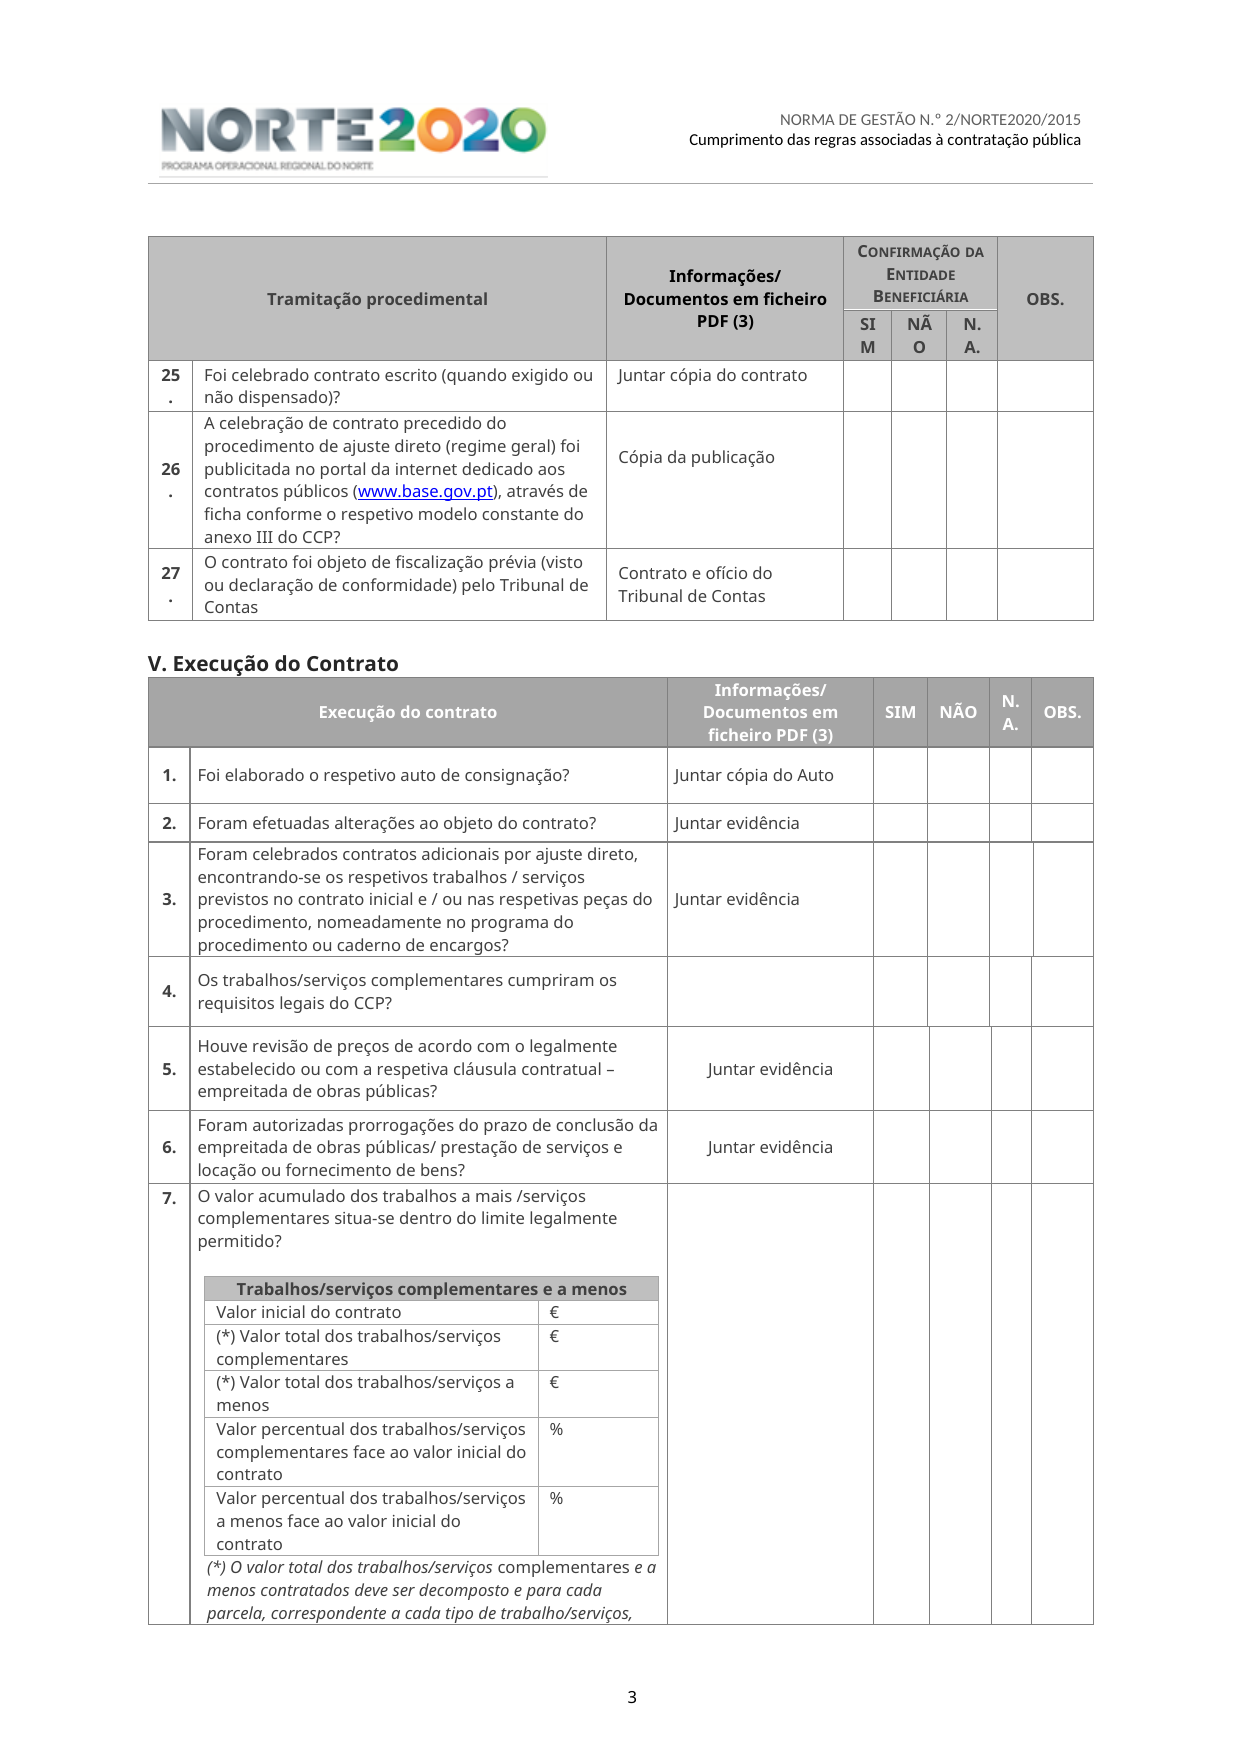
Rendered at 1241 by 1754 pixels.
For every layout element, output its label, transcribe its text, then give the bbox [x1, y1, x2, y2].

table_cell 25. [149, 361, 192, 411]
table_cell [1032, 748, 1093, 803]
table_cell Contrato e ofício do Tribunal de Contas [607, 549, 843, 620]
table_cell [1032, 957, 1093, 1026]
table_header Informações/ Documentos em ficheiro PDF (3) [668, 678, 873, 746]
table_cell [998, 412, 1093, 548]
table_cell [992, 1027, 1031, 1110]
picture [159, 103, 548, 182]
table_cell [990, 748, 1031, 803]
table_cell [930, 1027, 991, 1110]
table_cell [998, 549, 1093, 620]
table_cell 5. [149, 1027, 189, 1110]
table_cell [892, 412, 946, 548]
table_cell [844, 549, 891, 620]
table_cell [992, 1111, 1031, 1183]
table_cell Juntar evidência [668, 1027, 873, 1110]
table_cell [874, 748, 927, 803]
table_cell [1034, 843, 1093, 956]
table_cell 3. [149, 843, 189, 956]
table_cell 26. [149, 412, 192, 548]
table_cell 27. [149, 549, 192, 620]
table_cell Juntar evidência [668, 1111, 873, 1183]
table_cell [928, 957, 989, 1026]
table_cell [844, 361, 891, 411]
table_cell Foram celebrados contratos adicionais por ajuste direto, encontrando-se os respetivos trabalhos / serviços previstos no contrato inicial e / ou nas respetivas peças do procedimento, nomeadamente no programa do procedimento ou caderno de encargos? [191, 843, 667, 956]
table_cell [1032, 1027, 1093, 1110]
text V. Execução do Contrato [148, 649, 1092, 677]
table_cell [892, 549, 946, 620]
table_cell A celebração de contrato precedido do procedimento de ajuste direto (regime geral) foi publicitada no portal da internet dedicado aos contratos públicos (www.base.gov.pt), através de ficha conforme o respetivo modelo constante do anexo III do CCP? [193, 412, 606, 548]
table_cell 4. [149, 957, 189, 1026]
table_cell [874, 1027, 929, 1110]
table_cell O valor acumulado dos trabalhos a mais /serviços complementares situa-se dentro do limite legalmente permitido? [191, 1184, 667, 1275]
table_cell Juntar cópia do contrato [607, 361, 843, 411]
table_header Tramitação procedimental [149, 237, 606, 360]
table_cell SIM [844, 311, 891, 360]
table_cell [874, 957, 927, 1026]
table_cell [844, 412, 891, 548]
table_cell 6. [149, 1111, 189, 1183]
table_cell [930, 1111, 991, 1183]
table_cell [668, 957, 873, 1026]
table_cell Foram autorizadas prorrogações do prazo de conclusão da empreitada de obras públicas/ prestação de serviços e locação ou fornecimento de bens? [191, 1111, 667, 1183]
table_cell [998, 361, 1093, 411]
table_cell [947, 361, 997, 411]
table_cell [928, 804, 989, 841]
table_cell [874, 843, 927, 956]
table_cell [1032, 1111, 1093, 1183]
table_header OBS. [1032, 678, 1093, 746]
table_cell Os trabalhos/serviços complementares cumpriram os requisitos legais do CCP? [191, 957, 667, 1026]
table_cell Juntar cópia do Auto [668, 748, 873, 803]
table_header OBS. [998, 237, 1093, 360]
table_header Informações/ Documentos em ficheiro PDF (3) [607, 237, 843, 360]
table_header N.A. [990, 678, 1031, 746]
table_cell [992, 1184, 1031, 1624]
table_cell Cópia da publicação [607, 412, 843, 548]
table_cell [947, 412, 997, 548]
table_cell [874, 1111, 929, 1183]
table_header Execução do contrato [149, 678, 667, 746]
table_cell [1032, 1184, 1093, 1624]
table_cell Juntar evidência [668, 843, 873, 956]
table_header NÃO [928, 678, 989, 746]
table_cell [928, 843, 989, 956]
table_cell 7. [149, 1184, 189, 1624]
table_cell [930, 1184, 991, 1624]
table_cell 2. [149, 804, 189, 841]
table_cell [874, 804, 927, 841]
table_cell [1032, 804, 1093, 841]
table_cell [874, 1184, 929, 1624]
table_cell [990, 804, 1031, 841]
table_cell Foram efetuadas alterações ao objeto do contrato? [191, 804, 667, 841]
table_cell 1. [149, 748, 189, 803]
table_header Confirmação da Entidade Beneficiária [844, 237, 997, 309]
table_header SIM [874, 678, 927, 746]
table_cell NÃO [892, 311, 946, 360]
table_cell Foi celebrado contrato escrito (quando exigido ou não dispensado)? [193, 361, 606, 411]
table_cell Juntar evidência [668, 804, 873, 841]
table_cell O contrato foi objeto de fiscalização prévia (visto ou declaração de conformidade) pelo Tribunal de Contas [193, 549, 606, 620]
table_cell Foi elaborado o respetivo auto de consignação? [191, 748, 667, 803]
table_cell Houve revisão de preços de acordo com o legalmente estabelecido ou com a respetiva cláusula contratual – empreitada de obras públicas? [191, 1027, 667, 1110]
table_cell [990, 957, 1031, 1026]
table_cell [668, 1184, 873, 1624]
table_cell [990, 843, 1033, 956]
table_cell [947, 549, 997, 620]
table_cell N.A. [947, 311, 997, 360]
table_cell [928, 748, 989, 803]
table_cell [892, 361, 946, 411]
